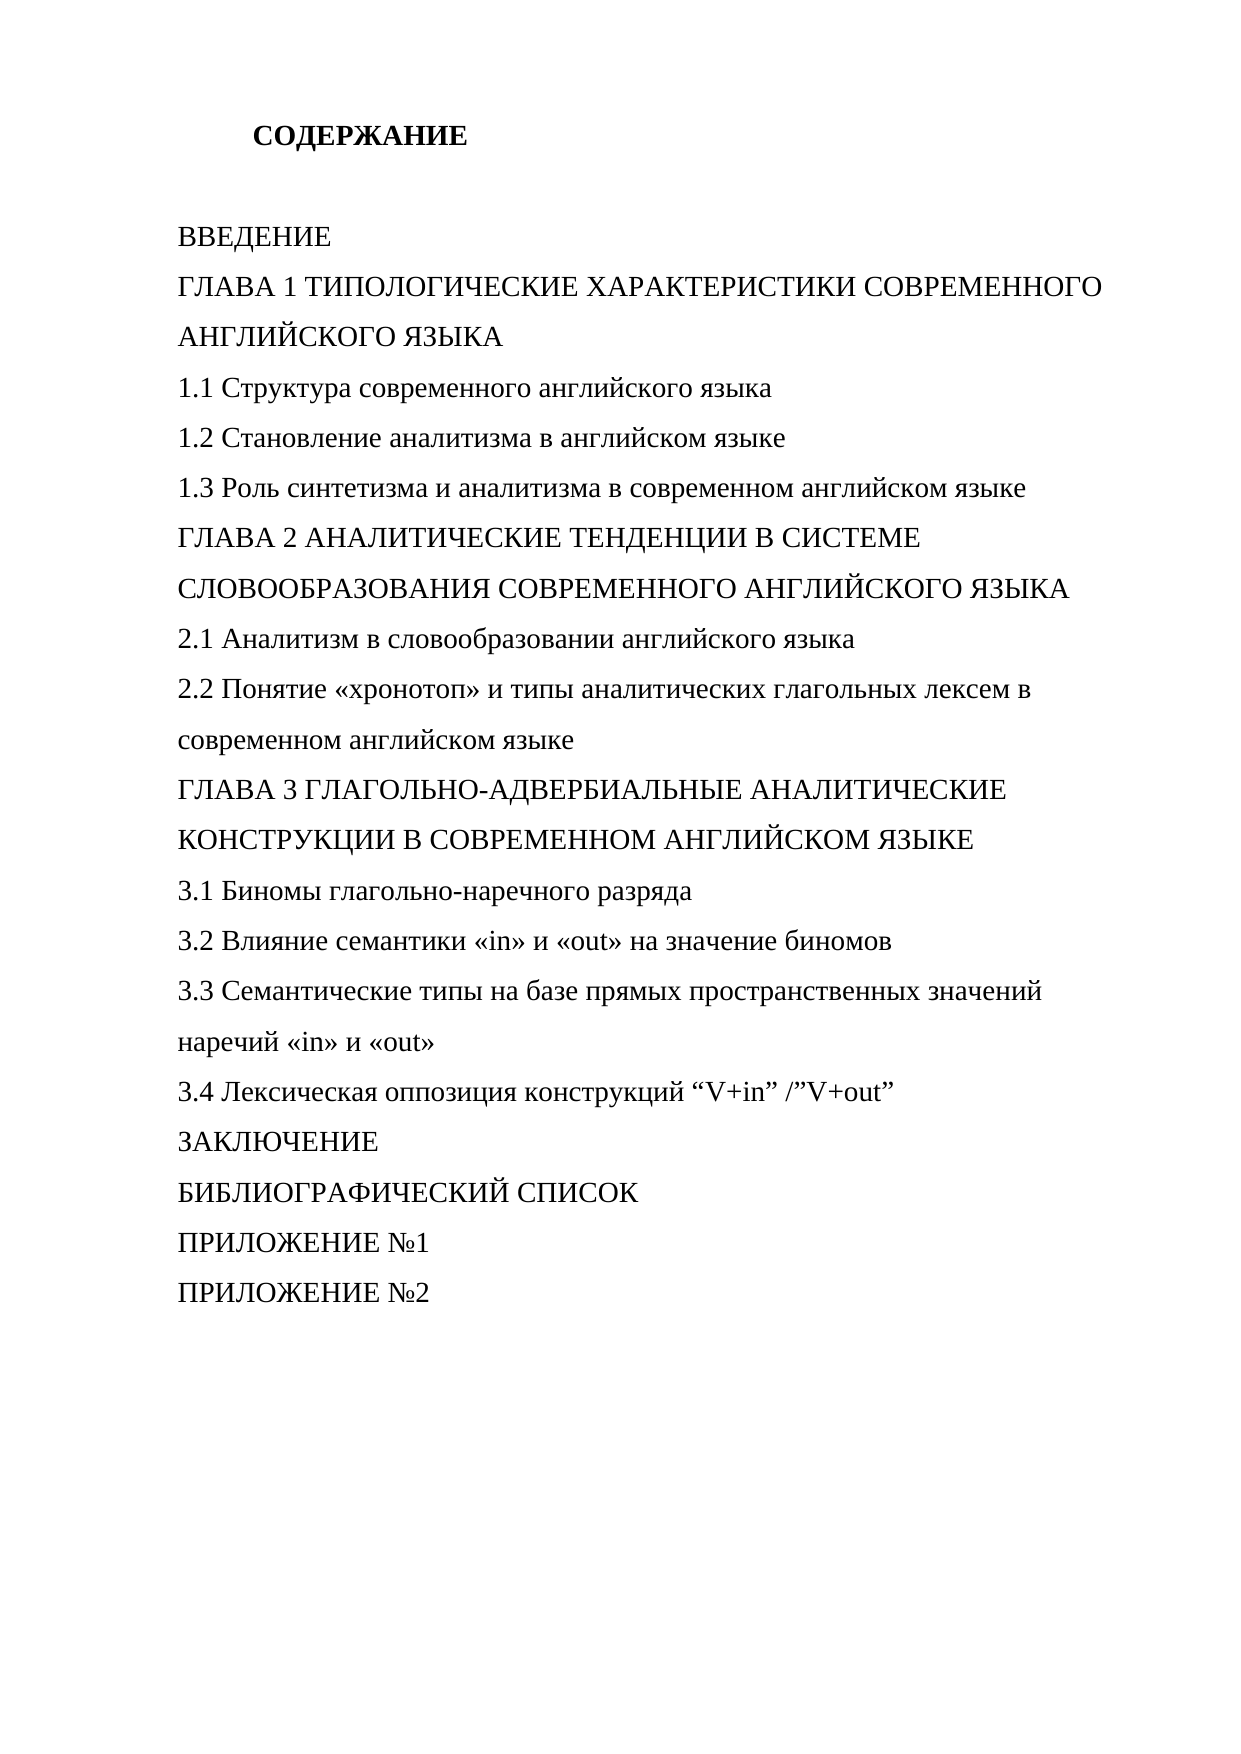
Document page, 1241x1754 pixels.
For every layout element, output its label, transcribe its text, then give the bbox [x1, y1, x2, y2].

text 1.2 Становление аналитизма в английском языке [177, 420, 1152, 453]
text 1.3 Роль синтетизма и аналитизма в современном английском языке [177, 470, 1152, 504]
text 3.2 Влияние семантики «in» и «out» на значение биномов [177, 923, 1152, 957]
text ГЛАВА 2 АНАЛИТИЧЕСКИЕ ТЕНДЕНЦИИ В СИСТЕМЕ СЛОВООБРАЗОВАНИЯ СОВРЕМЕННОГО АНГЛИЙСКОГО ЯЗЫКА [177, 521, 1152, 604]
text ПРИЛОЖЕНИЕ №1 [177, 1225, 1152, 1258]
text 2.1 Аналитизм в словообразовании английского языка [177, 621, 1152, 655]
text 3.3 Семантические типы на базе прямых пространственных значений наречий «in» и «out» [177, 973, 1152, 1057]
text СОДЕРЖАНИЕ [177, 118, 1152, 152]
text 1.1 Структура современного английского языка [177, 370, 1152, 403]
text 3.4 Лексическая оппозиция конструкций “V+in” /”V+out” [177, 1074, 1152, 1108]
text 3.1 Биномы глагольно-наречного разряда [177, 873, 1152, 906]
text ВВЕДЕНИЕ [177, 219, 1152, 252]
text ПРИЛОЖЕНИЕ №2 [177, 1275, 1152, 1309]
text ГЛАВА 3 ГЛАГОЛЬНО-АДВЕРБИАЛЬНЫЕ АНАЛИТИЧЕСКИЕ КОНСТРУКЦИИ В СОВРЕМЕННОМ АНГЛИЙСКОМ ЯЗЫКЕ [177, 772, 1152, 856]
text ГЛАВА 1 ТИПОЛОГИЧЕСКИЕ ХАРАКТЕРИСТИКИ СОВРЕМЕННОГО АНГЛИЙСКОГО ЯЗЫКА [177, 269, 1152, 353]
text ЗАКЛЮЧЕНИЕ [177, 1124, 1152, 1158]
text 2.2 Понятие «хронотоп» и типы аналитических глагольных лексем в современном английском языке [177, 672, 1152, 755]
text БИБЛИОГРАФИЧЕСКИЙ СПИСОК [177, 1175, 1152, 1208]
